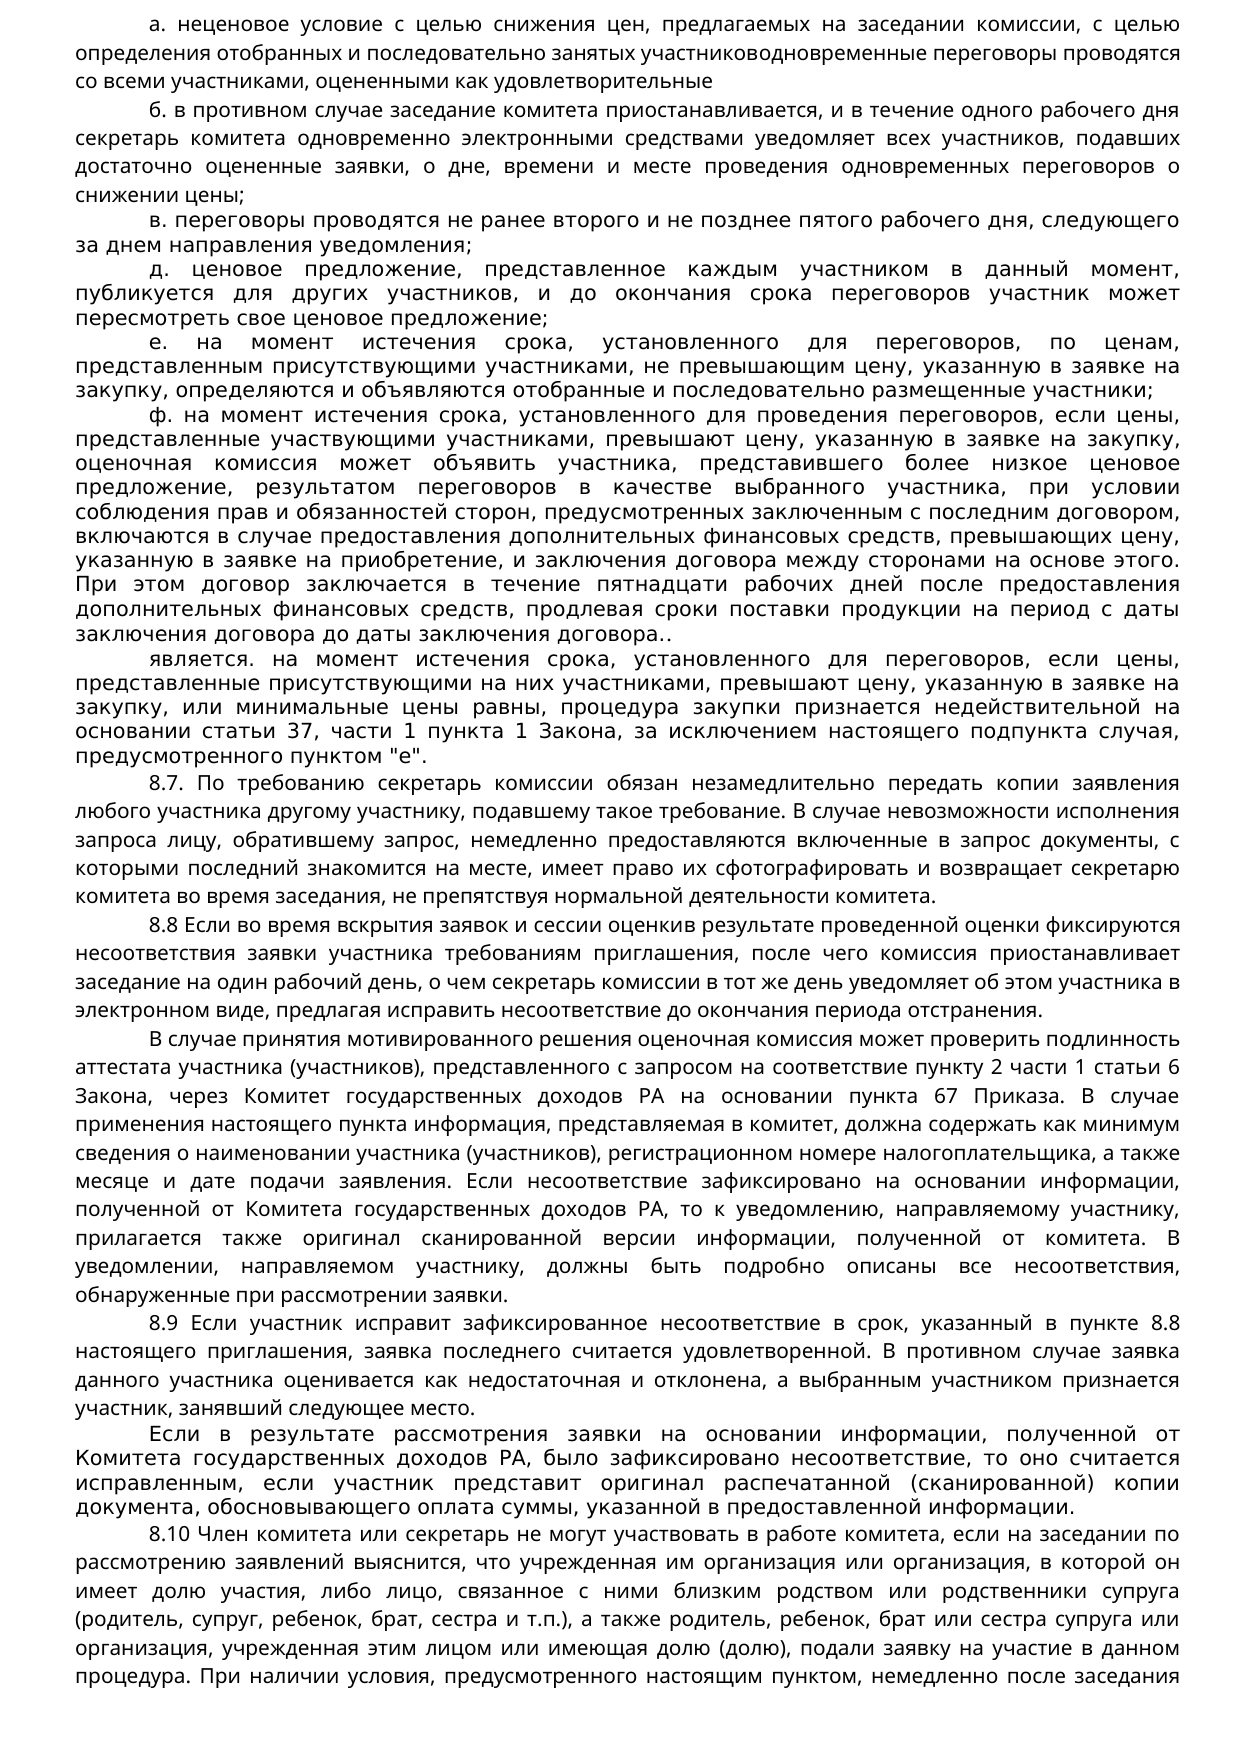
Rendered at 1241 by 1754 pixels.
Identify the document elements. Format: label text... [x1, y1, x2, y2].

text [75, 1519, 1181, 1690]
text является. на момент истечения срока, установленного для переговоров, если цены, представленные присутствующими на них участниками, превышают цену, указанную в заявке на закупку, или минимальные цены равны, процедура закупки признается недействительной на основании статьи 37, части 1 пункта 1 Закона, за исключением настоящего подпункта случая, предусмотренного пунктом "е". [75, 647, 1181, 768]
text 8.9 Если участник исправит зафиксированное несоответствие в срок, указанный в пункте 8.8 настоящего приглашения, заявка последнего считается удовлетворенной. В противном случае заявка данного участника оценивается как недостаточная и отклонена, а выбранным участником признается участник, занявший следующее место. [75, 1308, 1181, 1422]
text в. переговоры проводятся не ранее второго и не позднее пятого рабочего дня, следующего за днем ​​направления уведомления; [75, 208, 1181, 257]
text ф. на момент истечения срока, установленного для проведения переговоров, если цены, представленные участвующими участниками, превышают цену, указанную в заявке на закупку, оценочная комиссия может объявить участника, представившего более низкое ценовое предложение, результатом переговоров в качестве выбранного участника, при условии соблюдения прав и обязанностей сторон, предусмотренных заключенным с последним договором, включаются в случае предоставления дополнительных финансовых средств, превышающих цену, указанную в заявке на приобретение, и заключения договора между сторонами на основе этого. При этом договор заключается в течение пятнадцати рабочих дней после предоставления дополнительных финансовых средств, продлевая сроки поставки продукции на период с даты заключения договора до даты заключения договора.. [75, 403, 1181, 647]
text Если в результате рассмотрения заявки на основании информации, полученной от Комитета государственных доходов РА, было зафиксировано несоответствие, то оно считается исправленным, если участник представит оригинал распечатанной (сканированной) копии документа, обосновывающего оплата суммы, указанной в предоставленной информации. [75, 1422, 1181, 1519]
text е. на момент истечения срока, установленного для переговоров, по ценам, представленным присутствующими участниками, не превышающим цену, указанную в заявке на закупку, определяются и объявляются отобранные и последовательно размещенные участники; [75, 330, 1181, 403]
text 8.8 Если во время вскрытия заявок и сессии оценкив результате проведенной оценки фиксируются несоответствия заявки участника требованиям приглашения, после чего комиссия приостанавливает заседание на один рабочий день, о чем секретарь комиссии в тот же день уведомляет об этом участника в электронном виде, предлагая исправить несоответствие до окончания периода отстранения. [75, 910, 1181, 1024]
text 8.7. По требованию секретарь комиссии обязан незамедлительно передать копии заявления любого участника другому участнику, подавшему такое требование. В случае невозможности исполнения запроса лицу, обратившему запрос, немедленно предоставляются включенные в запрос документы, с которыми последний знакомится на месте, имеет право их сфотографировать и возвращает секретарю комитета во время заседания, не препятствуя нормальной деятельности комитета. [75, 768, 1181, 910]
text б. в противном случае заседание комитета приостанавливается, и в течение одного рабочего дня секретарь комитета одновременно электронными средствами уведомляет всех участников, подавших достаточно оцененные заявки, о дне, времени и месте проведения одновременных переговоров о снижении цены; [75, 95, 1181, 208]
text д. ценовое предложение, представленное каждым участником в данный момент, публикуется для других участников, и до окончания срока переговоров участник может пересмотреть свое ценовое предложение; [75, 257, 1181, 330]
text В случае принятия мотивированного решения оценочная комиссия может проверить подлинность аттестата участника (участников), представленного с запросом на соответствие пункту 2 части 1 статьи 6 Закона, через Комитет государственных доходов РА на основании пункта 67 Приказа. В случае применения настоящего пункта информация, представляемая в комитет, должна содержать как минимум сведения о наименовании участника (участников), регистрационном номере налогоплательщика, а также месяце и дате подачи заявления. Если несоответствие зафиксировано на основании информации, полученной от Комитета государственных доходов РА, то к уведомлению, направляемому участнику, прилагается также оригинал сканированной версии информации, полученной от комитета. В уведомлении, направляемом участнику, должны быть подробно описаны все несоответствия, обнаруженные при рассмотрении заявки. [75, 1024, 1181, 1308]
text а. неценовое условие с целью снижения цен, предлагаемых на заседании комиссии, с целью определения отобранных и последовательно занятых участниководновременные переговоры проводятся со всеми участниками, оцененными как удовлетворительные [75, 9, 1181, 95]
